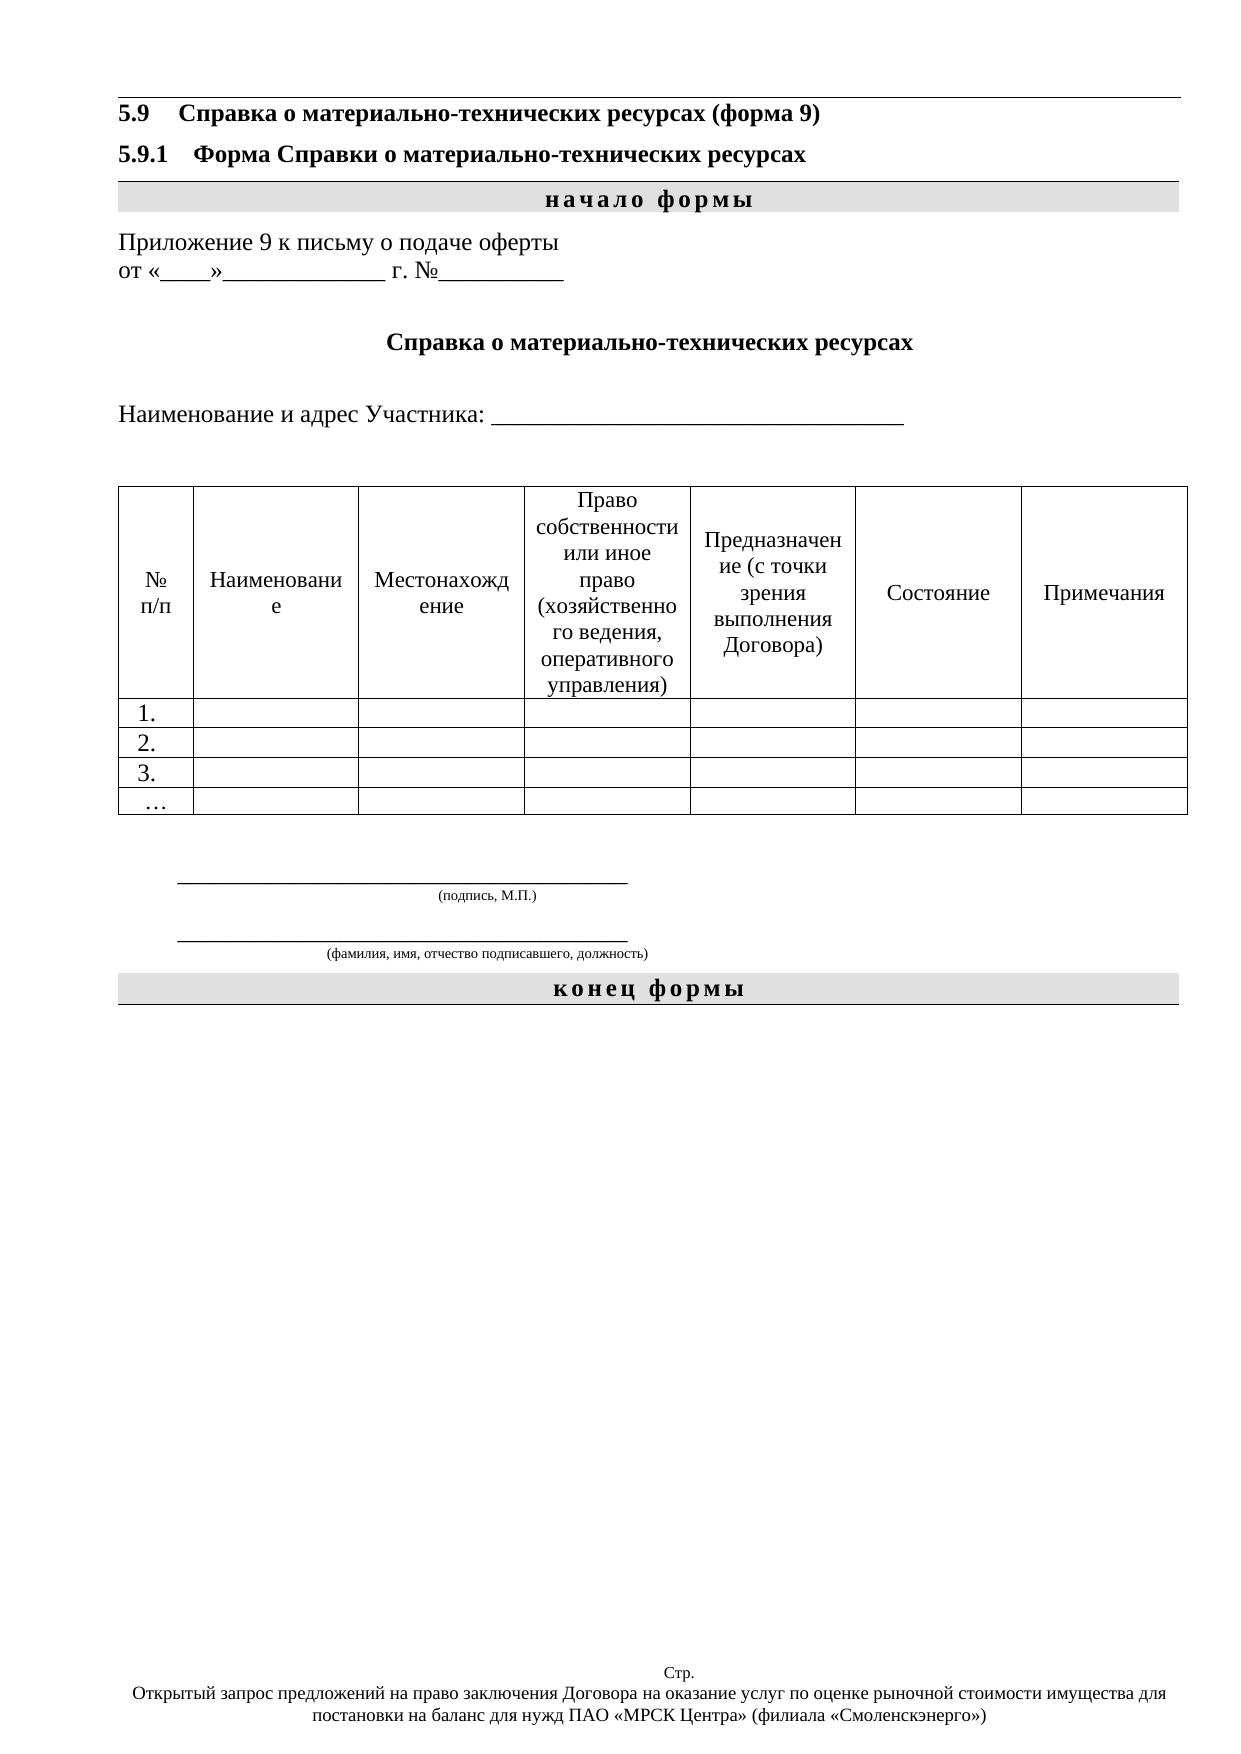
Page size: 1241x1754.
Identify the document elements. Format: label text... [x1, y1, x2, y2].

table_cell [525, 758, 690, 787]
text (фамилия, имя, отчество подписавшего, должность) [118, 944, 797, 973]
text конец формы [118, 973, 1179, 1004]
table_cell [359, 728, 524, 757]
table_cell [691, 758, 855, 787]
table_cell [119, 758, 193, 787]
table_cell [856, 758, 1021, 787]
table_cell [359, 758, 524, 787]
table_cell [691, 699, 855, 727]
table_cell [119, 728, 193, 757]
table_cell [525, 788, 690, 814]
table_header Состояние [856, 487, 1021, 697]
table_cell [359, 788, 524, 814]
table_cell [1022, 699, 1187, 727]
text Приложение 9 к письму о подаче оферты от «____»_____________ г. №__________ [118, 227, 1181, 284]
text начало формы [118, 182, 1179, 212]
table_cell [691, 788, 855, 814]
table_cell [1022, 758, 1187, 787]
table_header Право собственности или иное право (хозяйственного ведения, оперативного управления) [525, 487, 690, 697]
table_header № п/п [119, 487, 193, 697]
text ____________________________________ [118, 858, 1181, 887]
table_cell [856, 699, 1021, 727]
table_header Примечания [1022, 487, 1187, 697]
table_cell [1022, 728, 1187, 757]
subtitle Форма Справки о материально-технических ресурсах [118, 139, 1181, 168]
text Справка о материально-технических ресурсах [118, 327, 1181, 356]
table_cell [856, 788, 1021, 814]
table_cell [359, 699, 524, 727]
subtitle Справка о материально-технических ресурсах (форма 9) [118, 98, 1181, 127]
table_header Наименование [194, 487, 358, 697]
text ____________________________________ [118, 916, 1181, 944]
table_cell … [119, 788, 193, 814]
table_cell [194, 788, 358, 814]
table_cell [194, 699, 358, 727]
table_cell [119, 699, 193, 727]
table_cell [525, 728, 690, 757]
text Наименование и адрес Участника: _________________________________ [118, 399, 1181, 428]
table_cell [856, 728, 1021, 757]
table_cell [194, 758, 358, 787]
table_cell [194, 728, 358, 757]
table_cell [1022, 788, 1187, 814]
table_cell [525, 699, 690, 727]
table_cell [691, 728, 855, 757]
text (подпись, М.П.) [118, 887, 797, 916]
table_header Местонахождение [359, 487, 524, 697]
table_header Предназначение (с точки зрения выполнения Договора) [691, 487, 855, 697]
